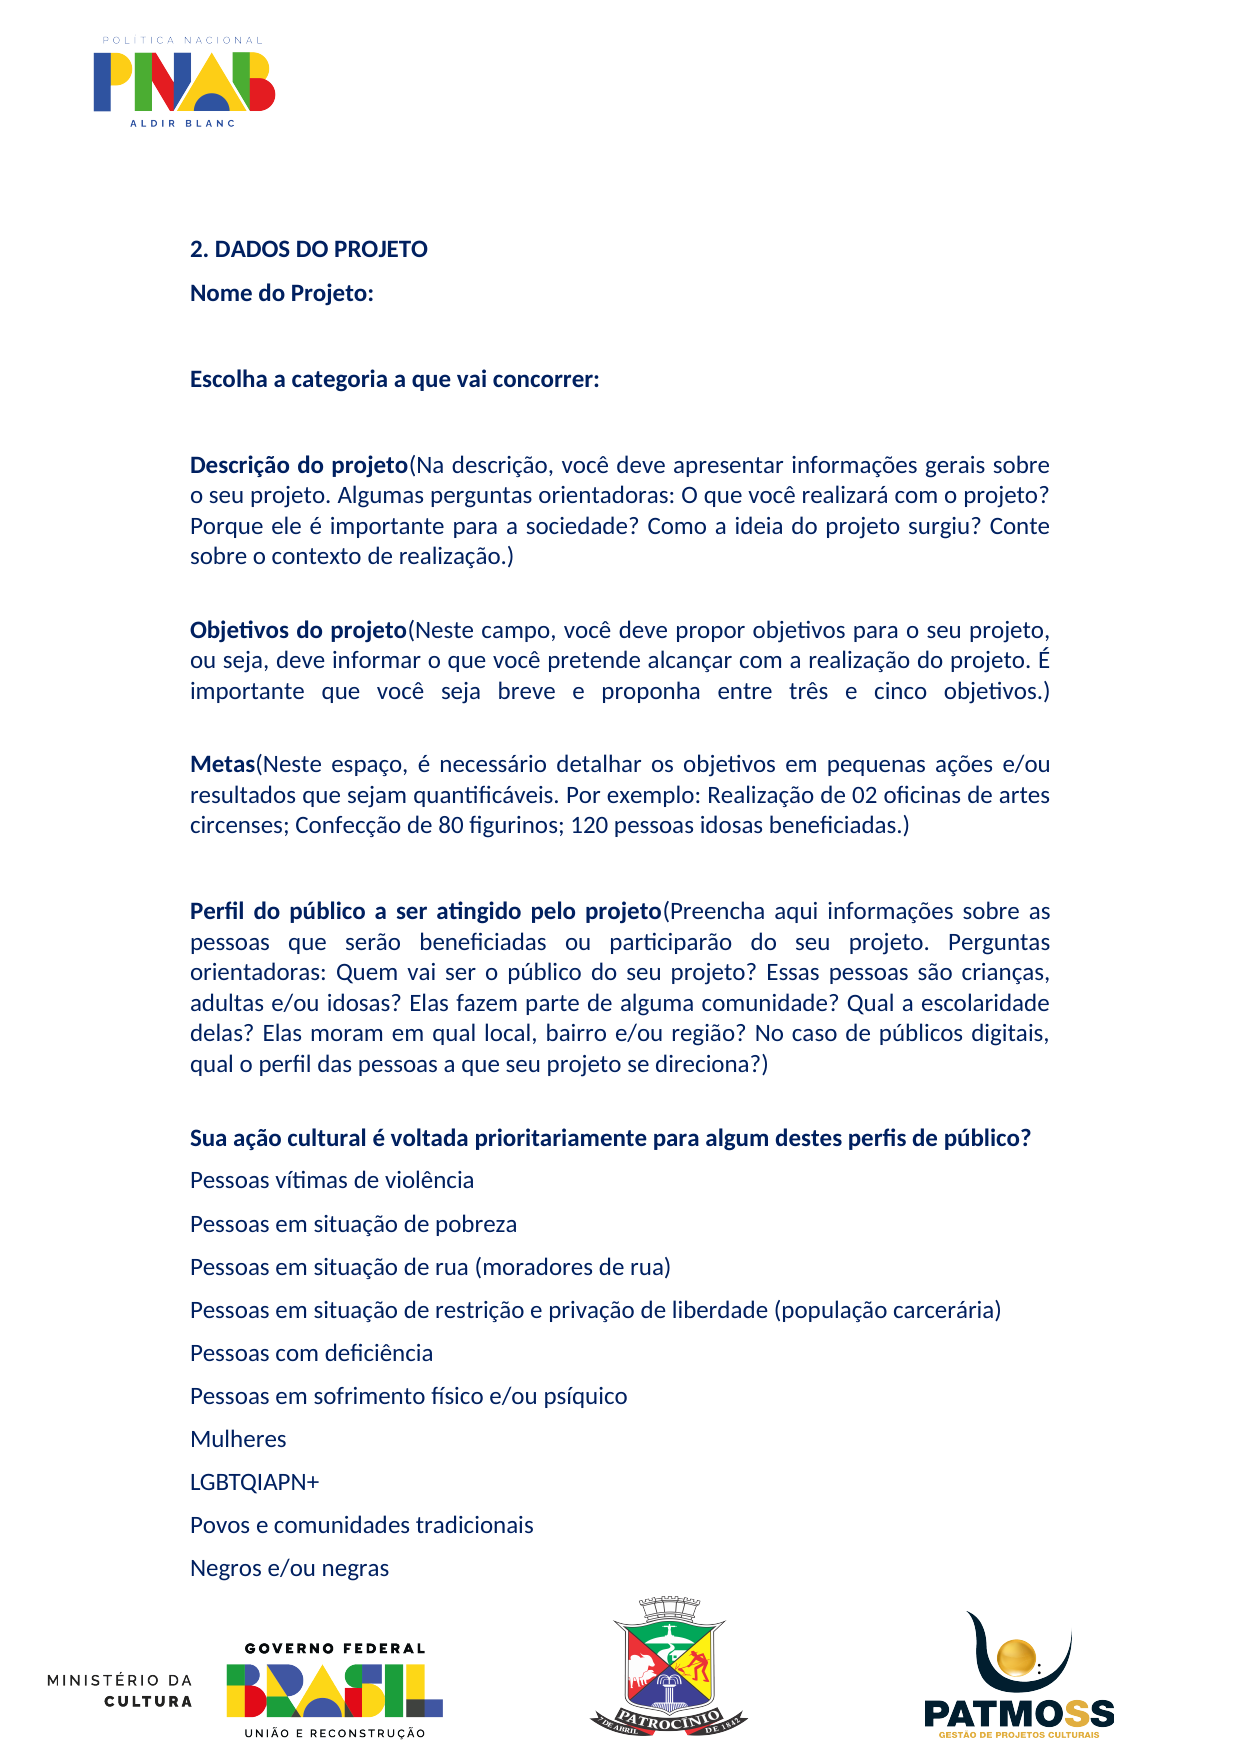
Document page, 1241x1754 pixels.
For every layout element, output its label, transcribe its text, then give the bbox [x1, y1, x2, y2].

text Escolha a categoria a que vai concorrer: [190, 363, 1051, 393]
text Metas(Neste espaço, é necessário detalhar os objetivos em pequenas ações e/ou resultados que sejam quantificáveis. Por exemplo: Realização de 02 oficinas de artes circenses; Confecção de 80 figurinos; 120 pessoas idosas beneficiadas.) [190, 748, 1051, 840]
text 2. DADOS DO PROJETO [190, 234, 1051, 264]
text Pessoas vítimas de violência [190, 1165, 1051, 1195]
picture [0, 18, 471, 1754]
text Negros e/ou negras [190, 1552, 1051, 1582]
text Nome do Projeto: [190, 277, 1051, 307]
text Objetivos do projeto(Neste campo, você deve propor objetivos para o seu projeto, ou seja, deve informar o que você pretende alcançar com a realização do projeto. É importante que você seja breve e proponha entre três e cinco objetivos.) [190, 583, 1051, 736]
text Pessoas em situação de rua (moradores de rua) [190, 1251, 1051, 1281]
text Pessoas com deficiência [190, 1337, 1051, 1367]
text Pessoas em situação de pobreza [190, 1208, 1051, 1238]
text Pessoas em situação de restrição e privação de liberdade (população carcerária) [190, 1294, 1051, 1324]
text Pessoas em sofrimento físico e/ou psíquico [190, 1380, 1051, 1410]
text Descrição do projeto(Na descrição, você deve apresentar informações gerais sobre o seu projeto. Algumas perguntas orientadoras: O que você realizará com o projeto? Porque ele é importante para a sociedade? Como a ideia do projeto surgiu? Conte sobre o contexto de realização.) [190, 449, 1051, 571]
picture [589, 1596, 749, 1736]
text Mulheres [190, 1423, 1051, 1453]
text Povos e comunidades tradicionais [190, 1509, 1051, 1539]
picture [925, 1611, 1114, 1738]
text Perfil do público a ser atingido pelo projeto(Preencha aqui informações sobre as pessoas que serão beneficiadas ou participarão do seu projeto. Perguntas orientadoras: Quem vai ser o público do seu projeto? Essas pessoas são crianças, adultas e/ou idosas? Elas fazem parte de alguma comunidade? Qual a escolaridade delas? Elas moram em qual local, bairro e/ou região? No caso de públicos digitais, qual o perfil das pessoas a que seu projeto se direciona?) [190, 896, 1051, 1079]
text LGBTQIAPN+ [190, 1466, 1051, 1496]
text Sua ação cultural é voltada prioritariamente para algum destes perfis de público? [190, 1091, 1051, 1152]
